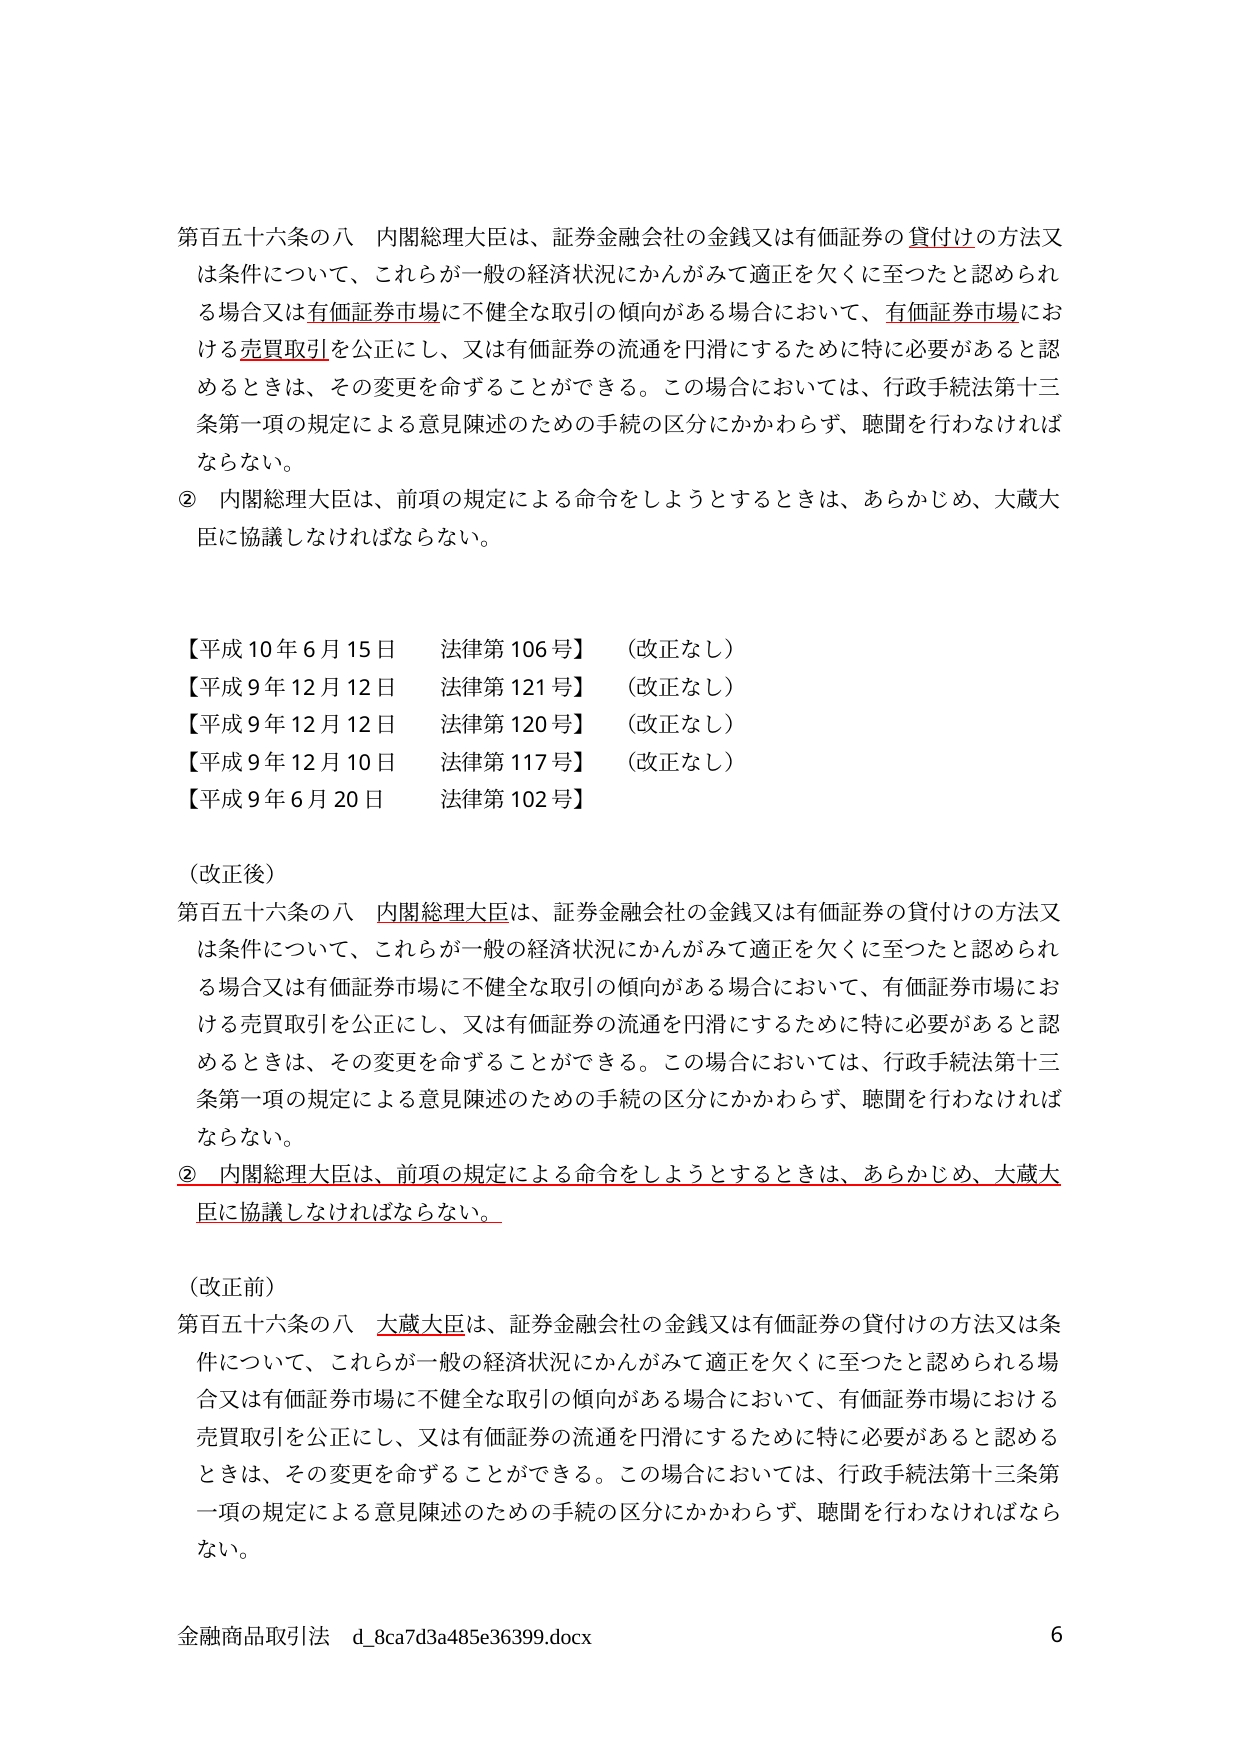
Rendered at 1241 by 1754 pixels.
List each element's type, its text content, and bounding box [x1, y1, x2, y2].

text 第百五十六条の八 大蔵大臣は、証券金融会社の金銭又は有価証券の貸付けの方法又は条件について、これらが一般の経済状況にかんがみて適正を欠くに至つたと認められる場合又は有価証券市場に不健全な取引の傾向がある場合において、有価証券市場における売買取引を公正にし、又は有価証券の流通を円滑にするために特に必要があると認めるときは、その変更を命ずることができる。この場合においては、行政手続法第十三条第一項の規定による意見陳述のための手続の区分にかかわらず、聴聞を行わなければならない。 [177, 1304, 1063, 1567]
text 第百五十六条の八 内閣総理大臣は、証券金融会社の金銭又は有価証券の貸付けの方法又は条件について、これらが一般の経済状況にかんがみて適正を欠くに至つたと認められる場合又は有価証券市場に不健全な取引の傾向がある場合において、有価証券市場における売買取引を公正にし、又は有価証券の流通を円滑にするために特に必要があると認めるときは、その変更を命ずることができる。この場合においては、行政手続法第十三条第一項の規定による意見陳述のための手続の区分にかかわらず、聴聞を行わなければならない。 [177, 217, 1063, 479]
text 【平成9年12月12日 法律第120号】 （改正なし） [177, 704, 1063, 742]
text 【平成9年6月20日 法律第102号】 [177, 779, 1063, 817]
text 【平成9年12月12日 法律第121号】 （改正なし） [177, 667, 1063, 704]
text （改正後） [177, 854, 1063, 892]
text ② 内閣総理大臣は、前項の規定による命令をしようとするときは、あらかじめ、大蔵大臣に協議しなければならない。 [177, 1154, 1063, 1229]
text 第百五十六条の八 内閣総理大臣は、証券金融会社の金銭又は有価証券の貸付けの方法又は条件について、これらが一般の経済状況にかんがみて適正を欠くに至つたと認められる場合又は有価証券市場に不健全な取引の傾向がある場合において、有価証券市場における売買取引を公正にし、又は有価証券の流通を円滑にするために特に必要があると認めるときは、その変更を命ずることができる。この場合においては、行政手続法第十三条第一項の規定による意見陳述のための手続の区分にかかわらず、聴聞を行わなければならない。 [177, 892, 1063, 1154]
text ② 内閣総理大臣は、前項の規定による命令をしようとするときは、あらかじめ、大蔵大臣に協議しなければならない。 [177, 479, 1063, 554]
text 【平成9年12月10日 法律第117号】 （改正なし） [177, 742, 1063, 779]
text 【平成10年6月15日 法律第106号】 （改正なし） [177, 629, 1063, 667]
text （改正前） [177, 1267, 1063, 1304]
